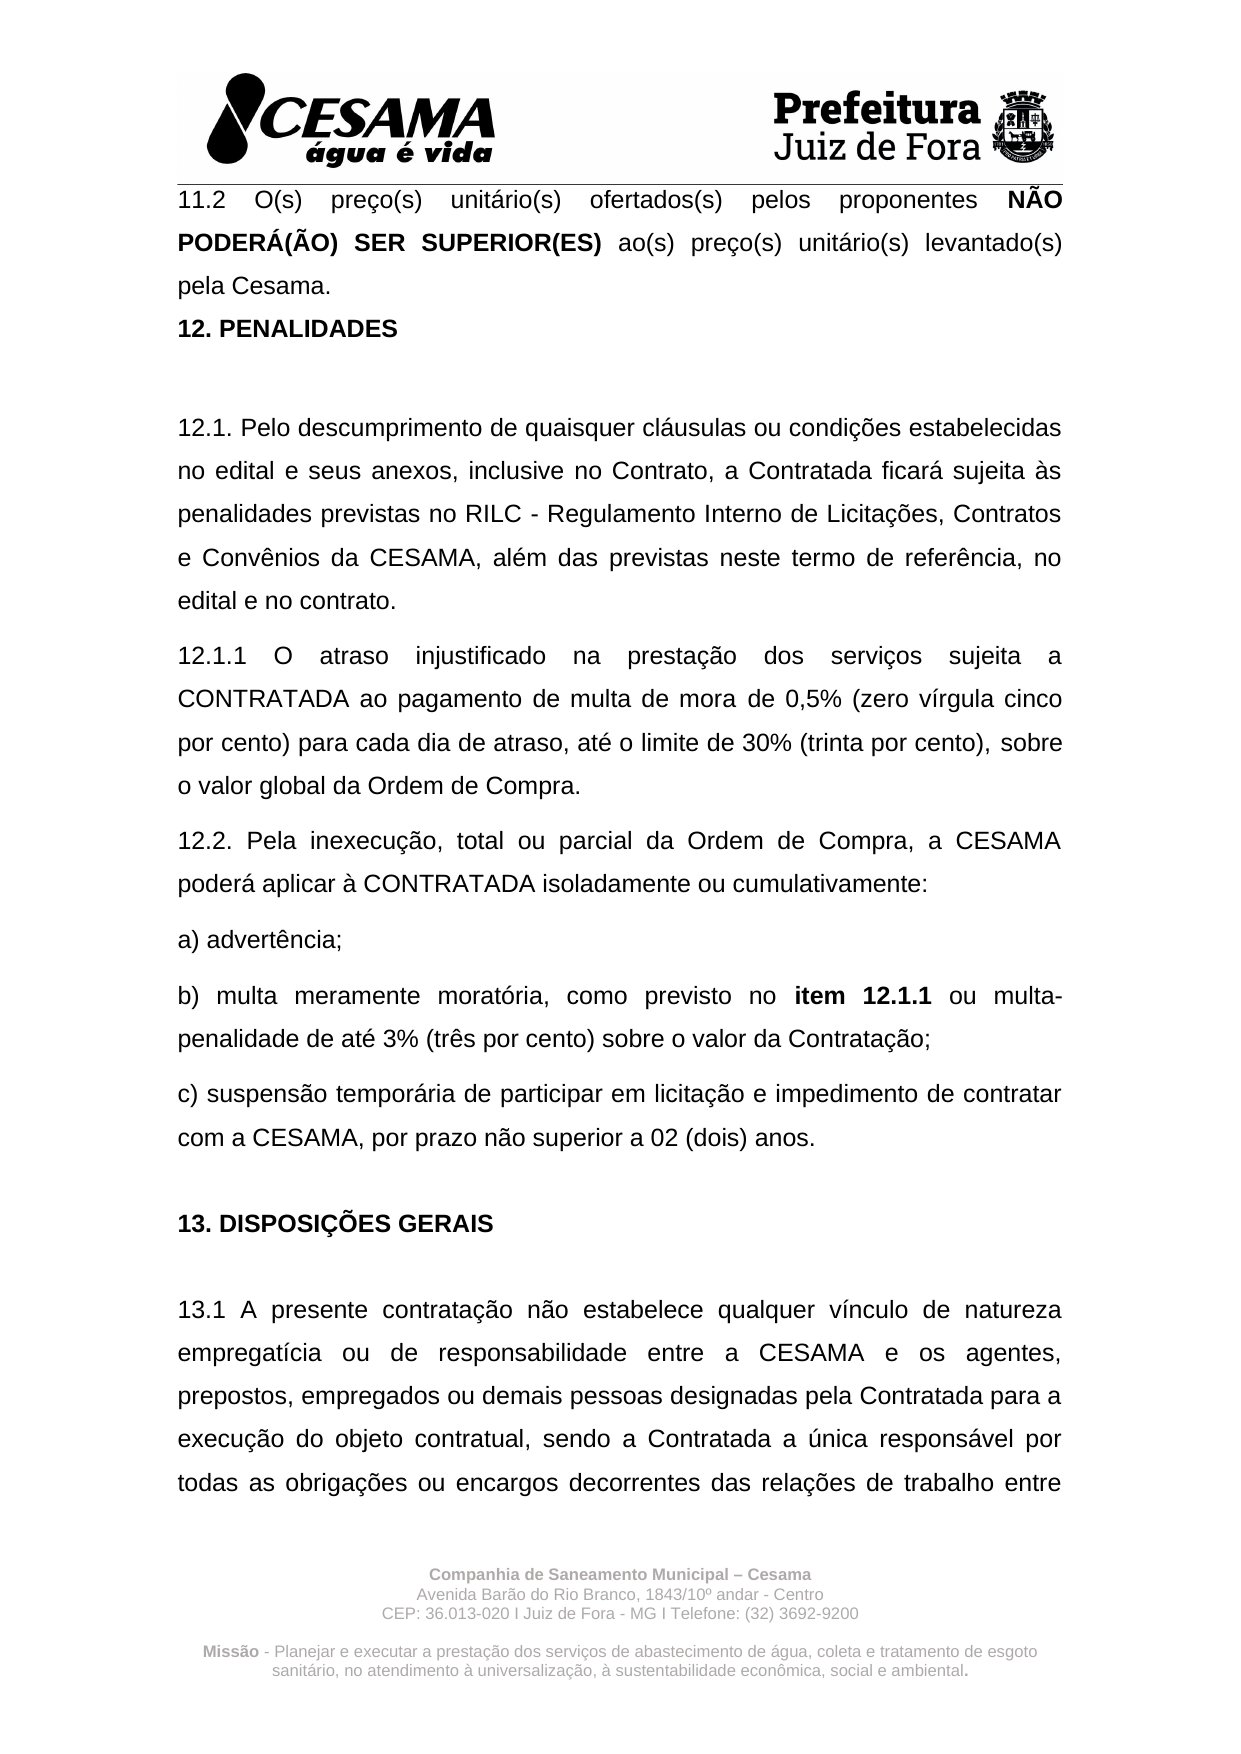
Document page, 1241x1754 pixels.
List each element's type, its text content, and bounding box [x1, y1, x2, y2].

text 12. PENALIDADES [177, 314, 1063, 343]
text 11.2 O(s) preço(s) unitário(s) ofertados(s) pelos proponentes NÃO PODERÁ(ÃO) SER SUPERIOR(ES) ao(s) preço(s) unitário(s) levantado(s) pela Cesama. [177, 185, 1063, 300]
picture [177, 73, 1063, 185]
text a) advertência; [177, 925, 1063, 954]
text 12.1.1 O atraso injustificado na prestação dos serviços sujeita a CONTRATADA ao pagamento de multa de mora de 0,5% (zero vírgula cinco por cento) para cada dia de atraso, até o limite de 30% (trinta por cento), sobre o valor global da Ordem de Compra. [177, 641, 1063, 799]
text 12.2. Pela inexecução, total ou parcial da Ordem de Compra, a CESAMA poderá aplicar à CONTRATADA isoladamente ou cumulativamente: [177, 826, 1063, 898]
text 13. DISPOSIÇÕES GERAIS [177, 1209, 1063, 1237]
text b) multa meramente moratória, como previsto no item 12.1.1 ou multa-penalidade de até 3% (três por cento) sobre o valor da Contratação; [177, 981, 1063, 1052]
text 12.1. Pelo descumprimento de quaisquer cláusulas ou condições estabelecidas no edital e seus anexos, inclusive no Contrato, a Contratada ficará sujeita às penalidades previstas no RILC - Regulamento Interno de Licitações, Contratos e Convênios da CESAMA, além das previstas neste termo de referência, no edital e no contrato. [177, 413, 1063, 614]
text c) suspensão temporária de participar em licitação e impedimento de contratar com a CESAMA, por prazo não superior a 02 (dois) anos. [177, 1079, 1063, 1151]
